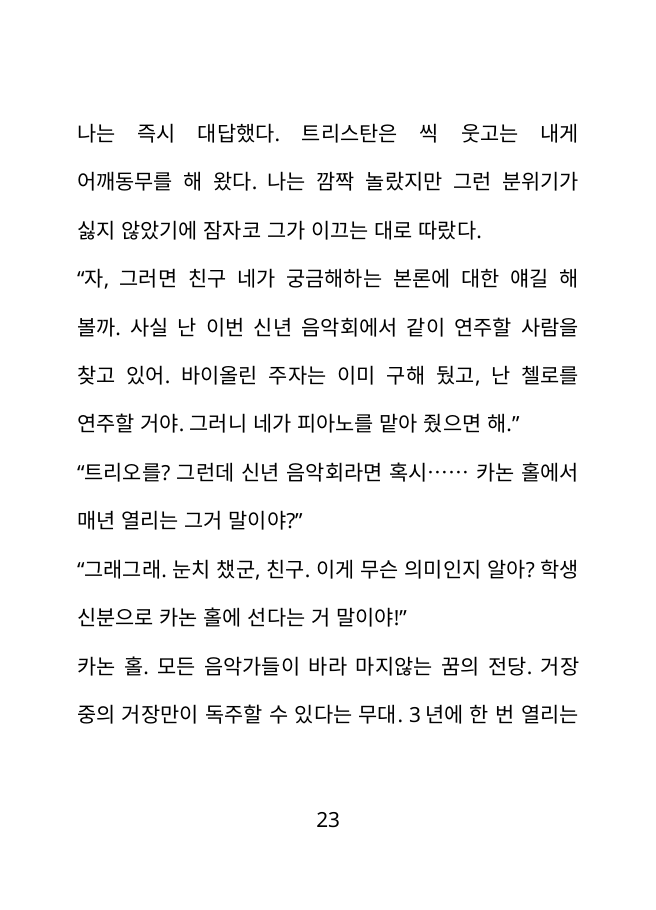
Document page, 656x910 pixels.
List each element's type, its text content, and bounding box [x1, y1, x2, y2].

text 나는 즉시 대답했다. 트리스탄은 씩 웃고는 내게 어깨동무를 해 왔다. 나는 깜짝 놀랐지만 그런 분위기가 싫지 않았기에 잠자코 그가 이끄는 대로 따랐다. [77, 117, 579, 244]
text “자, 그러면 친구 네가 궁금해하는 본론에 대한 얘길 해 볼까. 사실 난 이번 신년 음악회에서 같이 연주할 사람을 찾고 있어. 바이올린 주자는 이미 구해 뒀고, 난 첼로를 연주할 거야. 그러니 네가 피아노를 맡아 줬으면 해.” [77, 262, 579, 438]
text “그래그래. 눈치 챘군, 친구. 이게 무슨 의미인지 알아? 학생 신분으로 카논 홀에 선다는 거 말이야!” [77, 553, 579, 632]
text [77, 650, 579, 729]
text “트리오를? 그런데 신년 음악회라면 혹시…… 카논 홀에서 매년 열리는 그거 말이야?” [77, 456, 579, 535]
